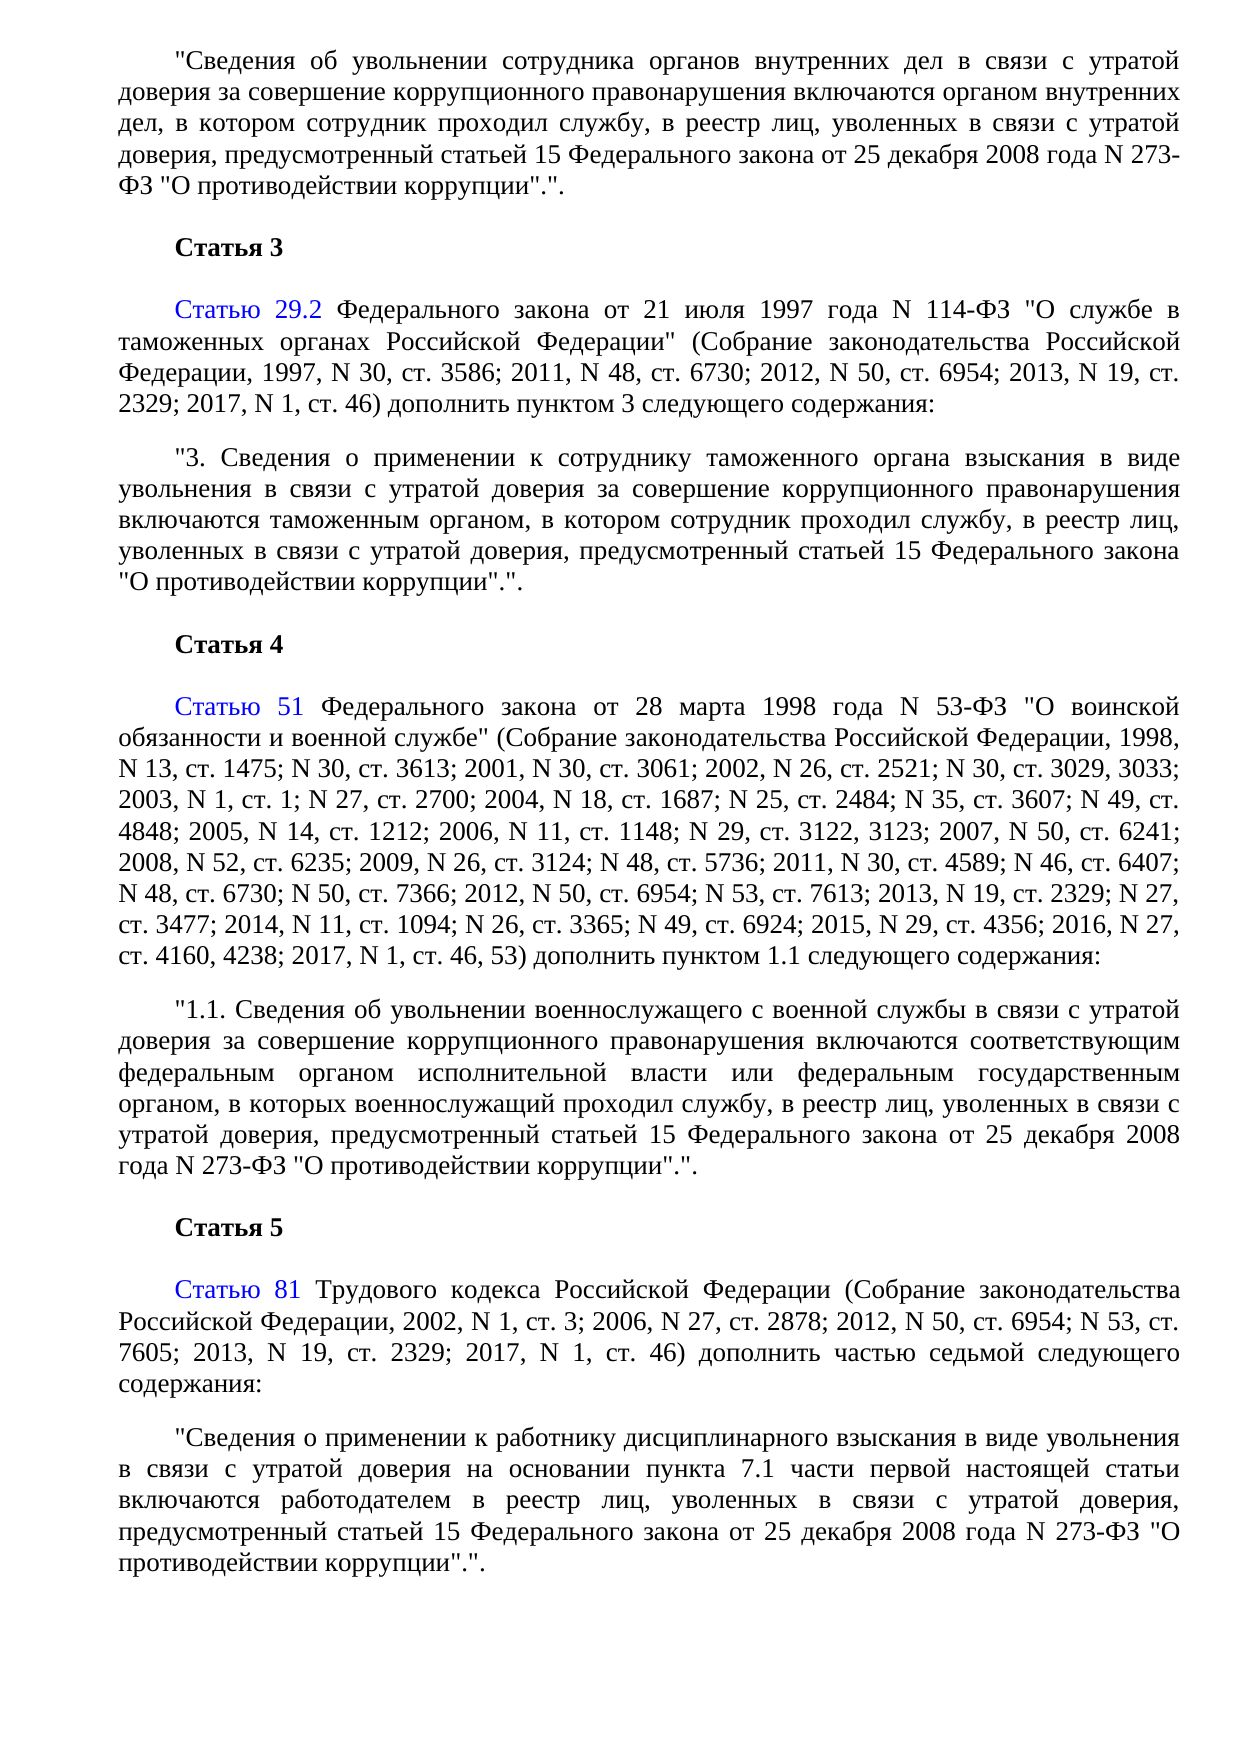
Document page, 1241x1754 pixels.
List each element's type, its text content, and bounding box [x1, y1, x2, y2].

text Статью 51 Федерального закона от 28 марта 1998 года N 53-ФЗ "О воинской обязанности и военной службе" (Собрание законодательства Российской Федерации, 1998, N 13, ст. 1475; N 30, ст. 3613; 2001, N 30, ст. 3061; 2002, N 26, ст. 2521; N 30, ст. 3029, 3033; 2003, N 1, ст. 1; N 27, ст. 2700; 2004, N 18, ст. 1687; N 25, ст. 2484; N 35, ст. 3607; N 49, ст. 4848; 2005, N 14, ст. 1212; 2006, N 11, ст. 1148; N 29, ст. 3122, 3123; 2007, N 50, ст. 6241; 2008, N 52, ст. 6235; 2009, N 26, ст. 3124; N 48, ст. 5736; 2011, N 30, ст. 4589; N 46, ст. 6407; N 48, ст. 6730; N 50, ст. 7366; 2012, N 50, ст. 6954; N 53, ст. 7613; 2013, N 19, ст. 2329; N 27, ст. 3477; 2014, N 11, ст. 1094; N 26, ст. 3365; N 49, ст. 6924; 2015, N 29, ст. 4356; 2016, N 27, ст. 4160, 4238; 2017, N 1, ст. 46, 53) дополнить пунктом 1.1 следующего содержания: [118, 690, 1181, 970]
text "Сведения об увольнении сотрудника органов внутренних дел в связи с утратой доверия за совершение коррупционного правонарушения включаются органом внутренних дел, в котором сотрудник проходил службу, в реестр лиц, уволенных в связи с утратой доверия, предусмотренный статьей 15 Федерального закона от 25 декабря 2008 года N 273-ФЗ "О противодействии коррупции".". [118, 44, 1181, 200]
text "3. Сведения о применении к сотруднику таможенного органа взыскания в виде увольнения в связи с утратой доверия за совершение коррупционного правонарушения включаются таможенным органом, в котором сотрудник проходил службу, в реестр лиц, уволенных в связи с утратой доверия, предусмотренный статьей 15 Федерального закона "О противодействии коррупции".". [118, 441, 1181, 597]
text "Сведения о применении к работнику дисциплинарного взыскания в виде увольнения в связи с утратой доверия на основании пункта 7.1 части первой настоящей статьи включаются работодателем в реестр лиц, уволенных в связи с утратой доверия, предусмотренный статьей 15 Федерального закона от 25 декабря 2008 года N 273-ФЗ "О противодействии коррупции".". [118, 1421, 1181, 1577]
text Статью 29.2 Федерального закона от 21 июля 1997 года N 114-ФЗ "О службе в таможенных органах Российской Федерации" (Собрание законодательства Российской Федерации, 1997, N 30, ст. 3586; 2011, N 48, ст. 6730; 2012, N 50, ст. 6954; 2013, N 19, ст. 2329; 2017, N 1, ст. 46) дополнить пунктом 3 следующего содержания: [118, 293, 1181, 418]
text Статью 81 Трудового кодекса Российской Федерации (Собрание законодательства Российской Федерации, 2002, N 1, ст. 3; 2006, N 27, ст. 2878; 2012, N 50, ст. 6954; N 53, ст. 7605; 2013, N 19, ст. 2329; 2017, N 1, ст. 46) дополнить частью седьмой следующего содержания: [118, 1274, 1181, 1398]
text Статья 4 [118, 628, 1181, 659]
text "1.1. Сведения об увольнении военнослужащего с военной службы в связи с утратой доверия за совершение коррупционного правонарушения включаются соответствующим федеральным органом исполнительной власти или федеральным государственным органом, в которых военнослужащий проходил службу, в реестр лиц, уволенных в связи с утратой доверия, предусмотренный статьей 15 Федерального закона от 25 декабря 2008 года N 273-ФЗ "О противодействии коррупции".". [118, 993, 1181, 1180]
text Статья 5 [118, 1211, 1181, 1242]
text Статья 3 [118, 231, 1181, 262]
